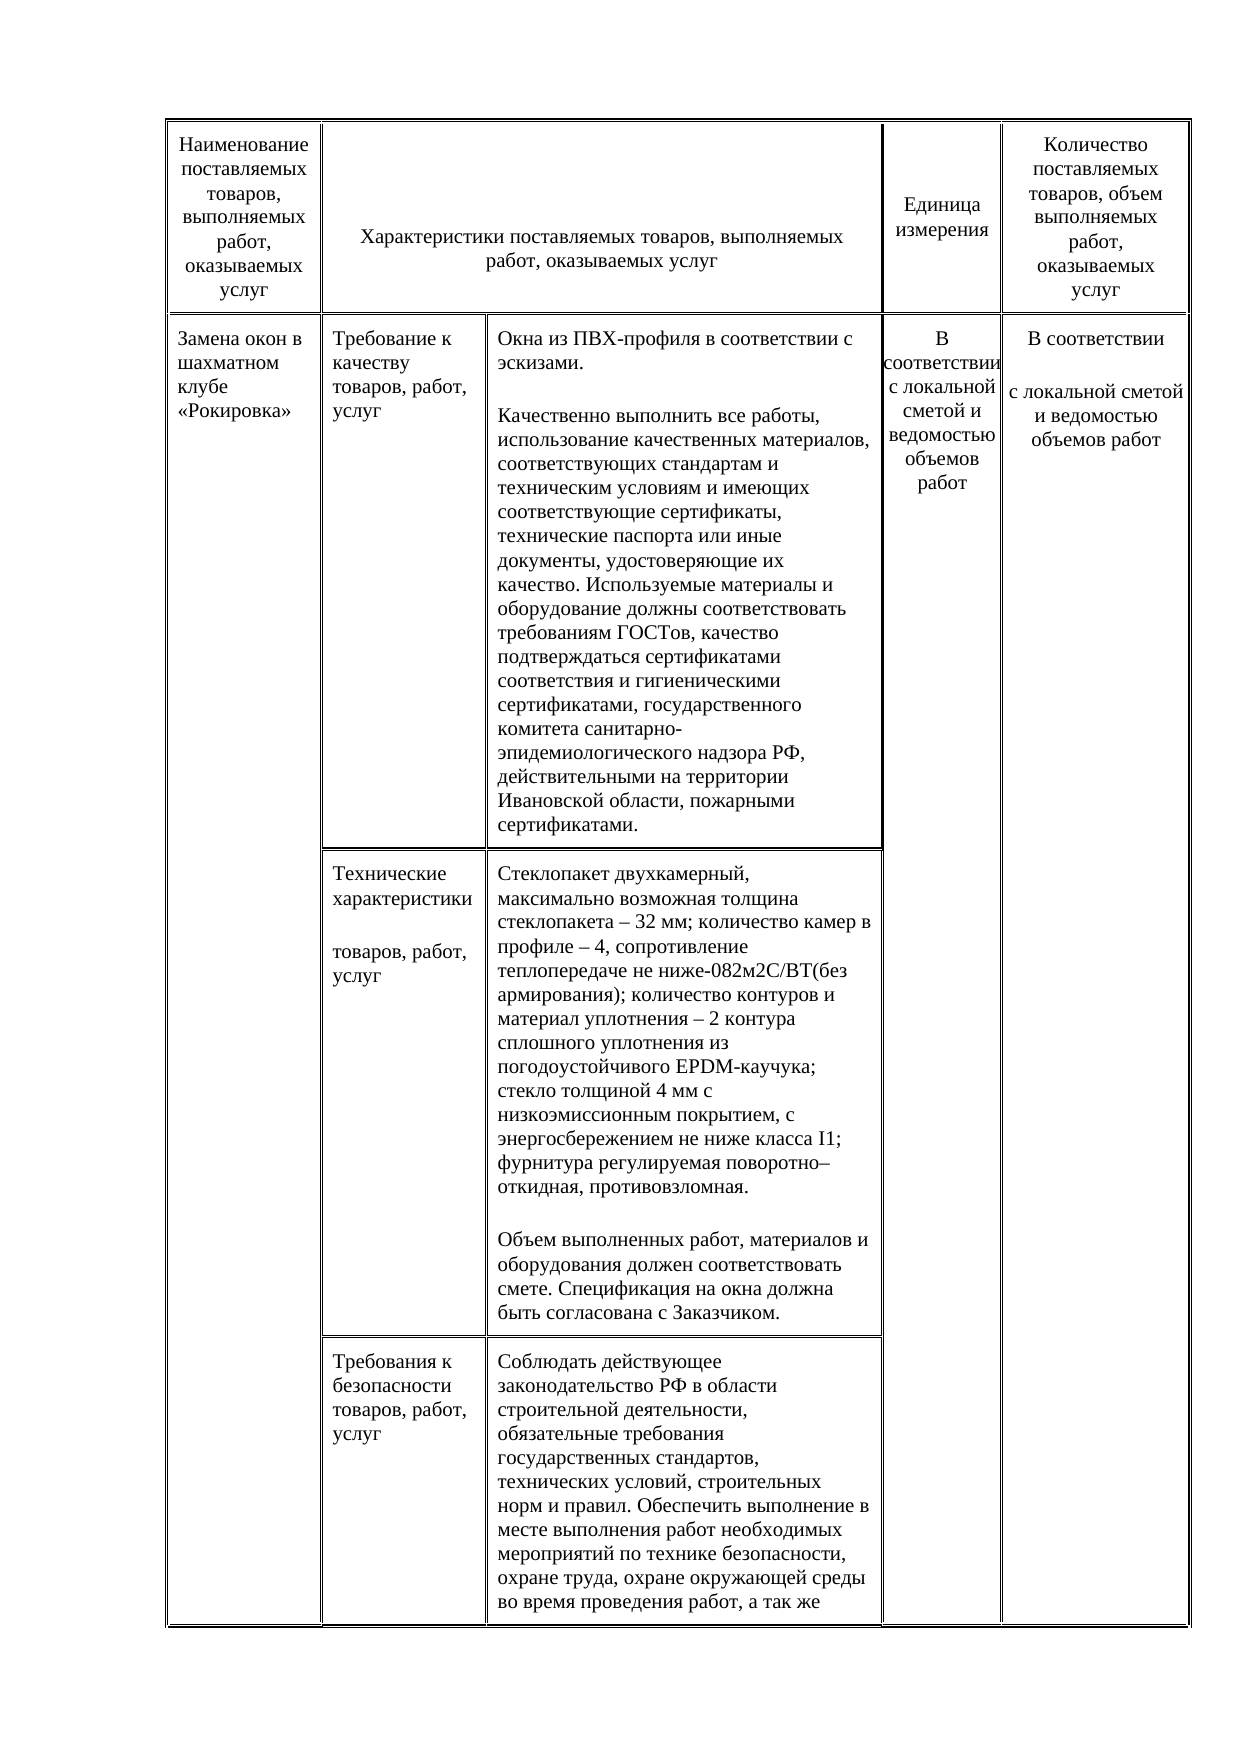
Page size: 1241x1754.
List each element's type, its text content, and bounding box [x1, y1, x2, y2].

table_cell Замена окон в шахматном клубе «Рокировка» [166, 312, 321, 1624]
table_cell В соответствии с локальной сметой и ведомостью объемов работ [882, 315, 1002, 1624]
table_cell Требование к качеству товаров, работ, услуг [323, 315, 485, 847]
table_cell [487, 1338, 882, 1624]
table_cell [321, 1338, 487, 1624]
table_cell Окна из ПВХ-профиля в соответствии с эскизами. Качественно выполнить все работы, использование качественных материалов, соответствующих стандартам и техническим условиям и имеющих соответствующие сертификаты, технические паспорта или иные документы, удостоверяющие их качество. Используемые материалы и оборудование должны соответствовать требованиям ГОСТов, качество подтверждаться сертификатами соответствия и гигиеническими сертификатами, государственного комитета санитарно-эпидемиологического надзора РФ, действительными на территории Ивановской области, пожарными сертификатами. [488, 315, 881, 847]
table_cell В соответствии с локальной сметой и ведомостью объемов работ [1002, 312, 1190, 1624]
table_cell Технические характеристики товаров, работ, услуг [323, 851, 485, 1334]
table_header Наименование поставляемых товаров, выполняемых работ, оказываемых услуг [168, 122, 321, 312]
table_header Количество поставляемых товаров, объем выполняемых работ, оказываемых услуг [1002, 122, 1188, 312]
table_header Характеристики поставляемых товаров, выполняемых работ, оказываемых услуг [321, 122, 882, 312]
table_cell Стеклопакет двухкамерный, максимально возможная толщина стеклопакета – 32 мм; количество камер в профиле – 4, сопротивление теплопередаче не ниже-082м2С/ВТ(без армирования); количество контуров и материал уплотнения – 2 контура сплошного уплотнения из погодоустойчивого ЕРDM-каучука; стекло толщиной 4 мм с низкоэмиссионным покрытием, с энергосбережением не ниже класса I1; фурнитура регулируемая поворотно–откидная, противовзломная. Объем выполненных работ, материалов и оборудования должен соответствовать смете. Спецификация на окна должна быть согласована с Заказчиком. [488, 851, 881, 1334]
table_header Единица измерения [882, 122, 1002, 312]
